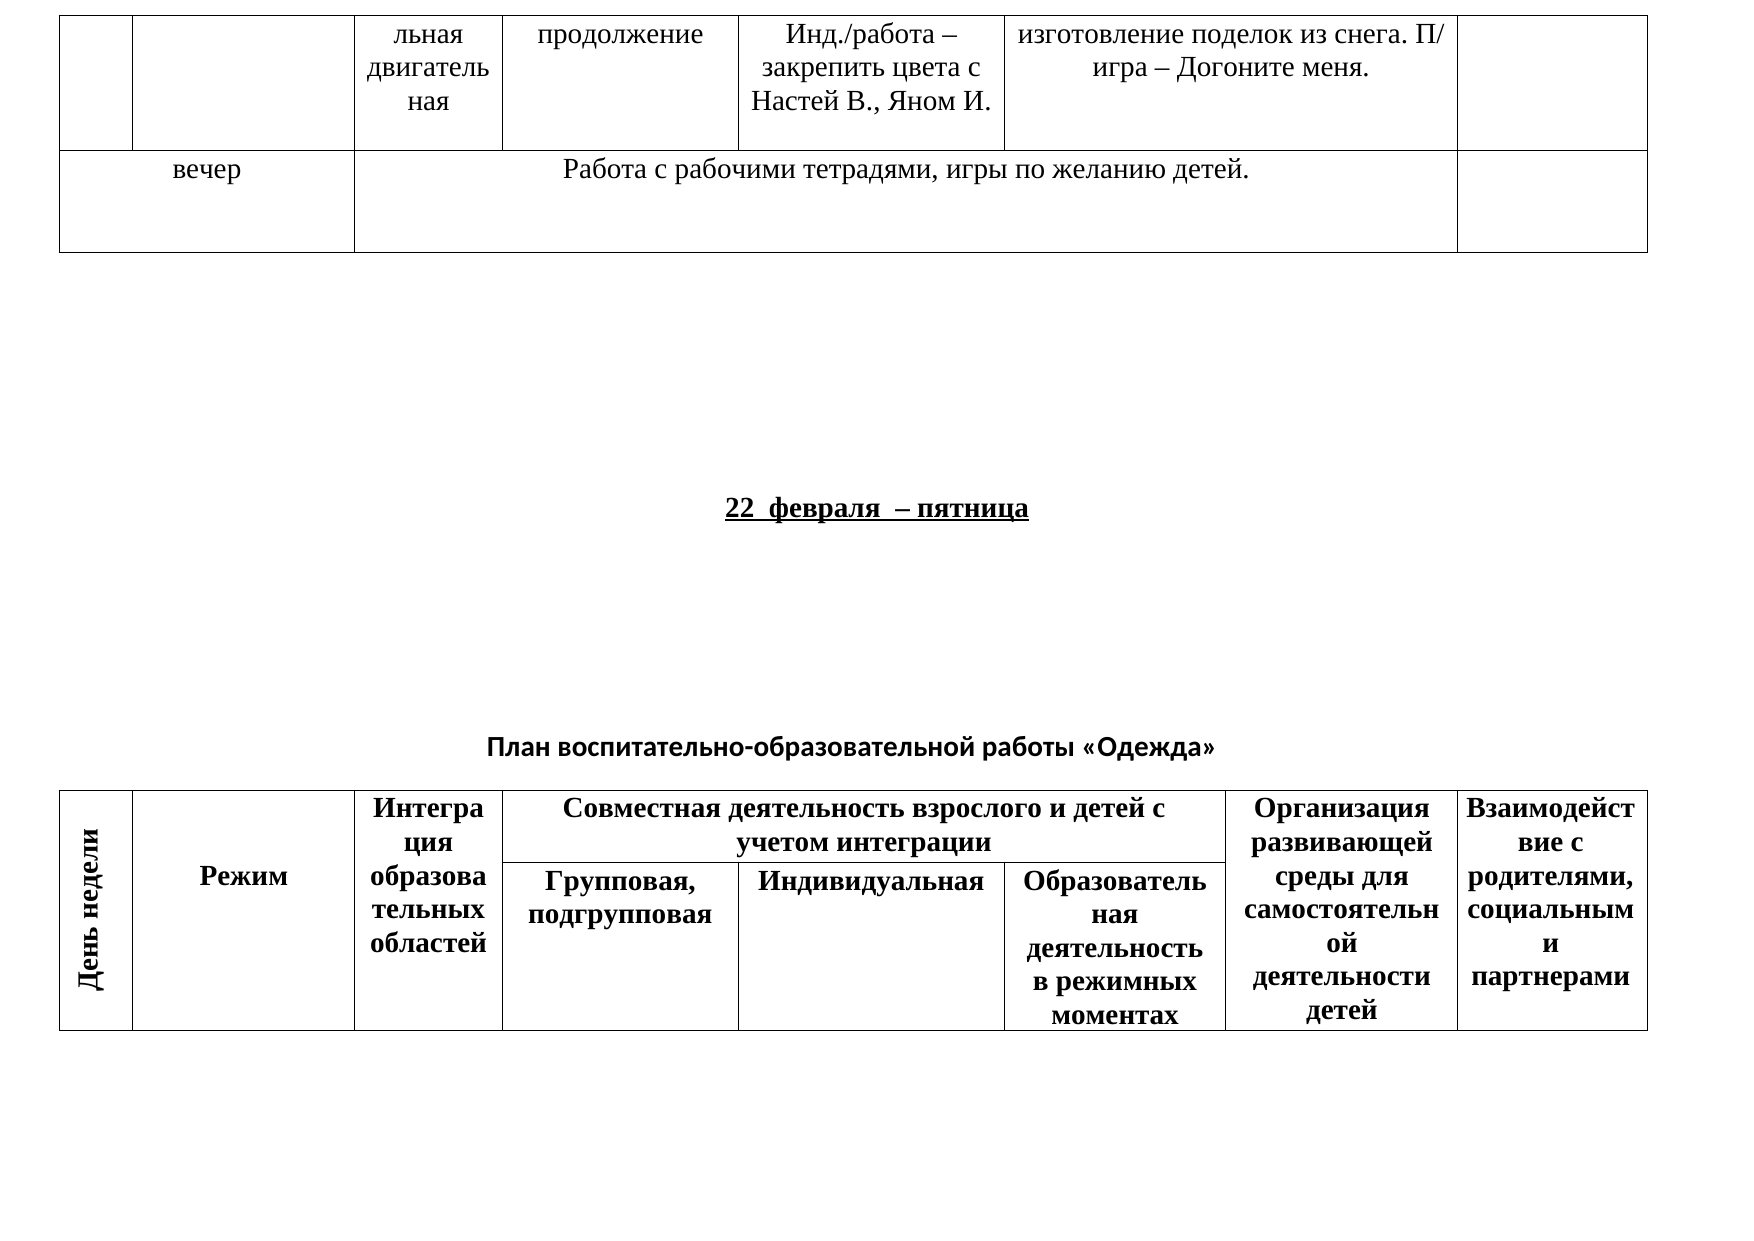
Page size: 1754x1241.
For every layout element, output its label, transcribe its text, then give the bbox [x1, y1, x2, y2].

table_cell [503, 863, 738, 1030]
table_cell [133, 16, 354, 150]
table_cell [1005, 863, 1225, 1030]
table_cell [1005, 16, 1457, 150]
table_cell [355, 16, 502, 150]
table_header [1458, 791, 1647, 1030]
text 22 февраля – пятница [118, 490, 1636, 524]
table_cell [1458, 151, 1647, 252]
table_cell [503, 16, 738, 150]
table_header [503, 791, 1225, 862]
text План воспитательно-образовательной работы «Одежда» [118, 728, 1636, 763]
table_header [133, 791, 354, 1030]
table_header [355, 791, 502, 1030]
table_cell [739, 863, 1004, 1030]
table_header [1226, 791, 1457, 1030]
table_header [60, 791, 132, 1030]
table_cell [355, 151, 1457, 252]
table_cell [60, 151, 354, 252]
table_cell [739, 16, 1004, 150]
